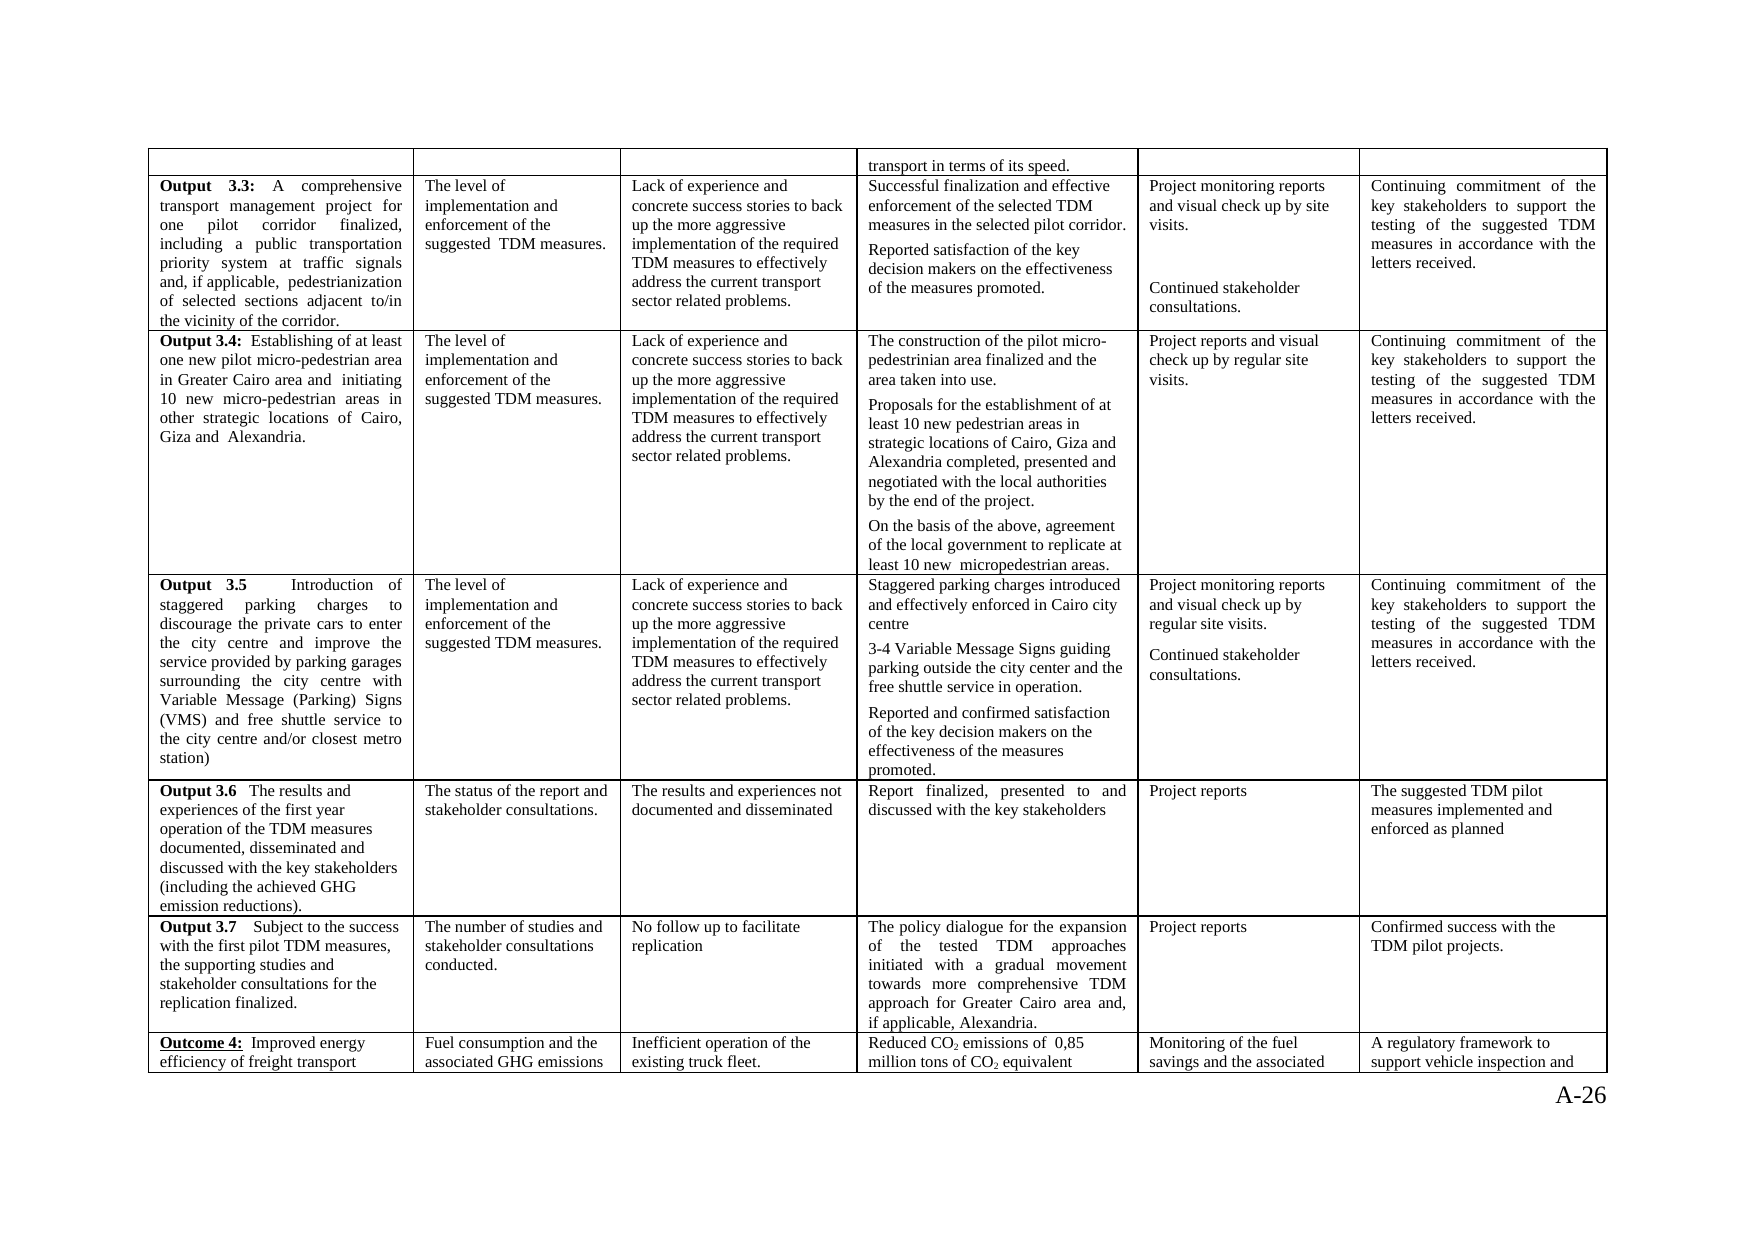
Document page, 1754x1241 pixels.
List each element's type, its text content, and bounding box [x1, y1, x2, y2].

table_cell Successful finalization and effective enforcement of the selected TDM measures in the selected pilot corridor. Reported satisfaction of the key decision makers on the effectiveness of the measures promoted. [858, 176, 1137, 329]
table_cell Continuing commitment of the key stakeholders to support the testing of the suggested TDM measures in accordance with the letters received. [1360, 176, 1606, 329]
table_cell The policy dialogue for the expansion of the tested TDM approaches initiated with a gradual movement towards more comprehensive TDM approach for Greater Cairo area and, if applicable, Alexandria. [858, 917, 1137, 1032]
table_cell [149, 149, 413, 174]
table_cell Continuing commitment of the key stakeholders to support the testing of the suggested TDM measures in accordance with the letters received. [1360, 331, 1606, 573]
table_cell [149, 1033, 413, 1071]
table_cell No follow up to facilitate replication [621, 917, 856, 1032]
table_cell Output 3.6 The results and experiences of the first year operation of the TDM measures documented, disseminated and discussed with the key stakeholders (including the achieved GHG emission reductions). [149, 781, 413, 915]
table_cell The level of implementation and enforcement of the suggested TDM measures. [414, 575, 620, 779]
table_cell Output 3.3: A comprehensive transport management project for one pilot corridor finalized, including a public transportation priority system at traffic signals and, if applicable, pedestrianization of selected sections adjacent to/in the vicinity of the corridor. [149, 176, 413, 329]
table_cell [858, 149, 1137, 174]
table_cell The level of implementation and enforcement of the suggested TDM measures. [414, 176, 620, 329]
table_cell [621, 149, 856, 174]
table_cell Project reports and visual check up by regular site visits. [1139, 331, 1359, 573]
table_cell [414, 1033, 620, 1071]
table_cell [414, 149, 620, 174]
table_cell Project monitoring reports and visual check up by regular site visits. Continued stakeholder consultations. [1139, 575, 1359, 779]
table_cell Output 3.4: Establishing of at least one new pilot micro-pedestrian area in Greater Cairo area and initiating 10 new micro-pedestrian areas in other strategic locations of Cairo, Giza and Alexandria. [149, 331, 413, 573]
table_cell The status of the report and stakeholder consultations. [414, 781, 620, 915]
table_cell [858, 1033, 1137, 1071]
table_cell The suggested TDM pilot measures implemented and enforced as planned [1360, 781, 1606, 915]
table_cell Project reports [1139, 781, 1359, 915]
table_cell Project reports [1139, 917, 1359, 1032]
table_cell The level of implementation and enforcement of the suggested TDM measures. [414, 331, 620, 573]
table_cell Lack of experience and concrete success stories to back up the more aggressive implementation of the required TDM measures to effectively address the current transport sector related problems. [621, 331, 856, 573]
table_cell Confirmed success with the TDM pilot projects. [1360, 917, 1606, 1032]
table_cell Staggered parking charges introduced and effectively enforced in Cairo city centre 3-4 Variable Message Signs guiding parking outside the city center and the free shuttle service in operation. Reported and confirmed satisfaction of the key decision makers on the effectiveness of the measures promoted. [858, 575, 1137, 779]
table_cell Continuing commitment of the key stakeholders to support the testing of the suggested TDM measures in accordance with the letters received. [1360, 575, 1606, 779]
table_cell Project monitoring reports and visual check up by site visits. Continued stakeholder consultations. [1139, 176, 1359, 329]
table_cell The results and experiences not documented and disseminated [621, 781, 856, 915]
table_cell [621, 1033, 856, 1071]
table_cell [1360, 149, 1606, 174]
table_cell Report finalized, presented to and discussed with the key stakeholders [858, 781, 1137, 915]
table_cell Lack of experience and concrete success stories to back up the more aggressive implementation of the required TDM measures to effectively address the current transport sector related problems. [621, 176, 856, 329]
table_cell Lack of experience and concrete success stories to back up the more aggressive implementation of the required TDM measures to effectively address the current transport sector related problems. [621, 575, 856, 779]
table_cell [1139, 149, 1359, 174]
table_cell Output 3.5 Introduction of staggered parking charges to discourage the private cars to enter the city centre and improve the service provided by parking garages surrounding the city centre with Variable Message (Parking) Signs (VMS) and free shuttle service to the city centre and/or closest metro station) [149, 575, 413, 779]
table_cell Output 3.7 Subject to the success with the first pilot TDM measures, the supporting studies and stakeholder consultations for the replication finalized. [149, 917, 413, 1032]
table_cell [1360, 1033, 1606, 1071]
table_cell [1139, 1033, 1359, 1071]
table_cell The construction of the pilot micro-pedestrinian area finalized and the area taken into use. Proposals for the establishment of at least 10 new pedestrian areas in strategic locations of Cairo, Giza and Alexandria completed, presented and negotiated with the local authorities by the end of the project. On the basis of the above, agreement of the local government to replicate at least 10 new micropedestrian areas. [858, 331, 1137, 573]
table_cell The number of studies and stakeholder consultations conducted. [414, 917, 620, 1032]
